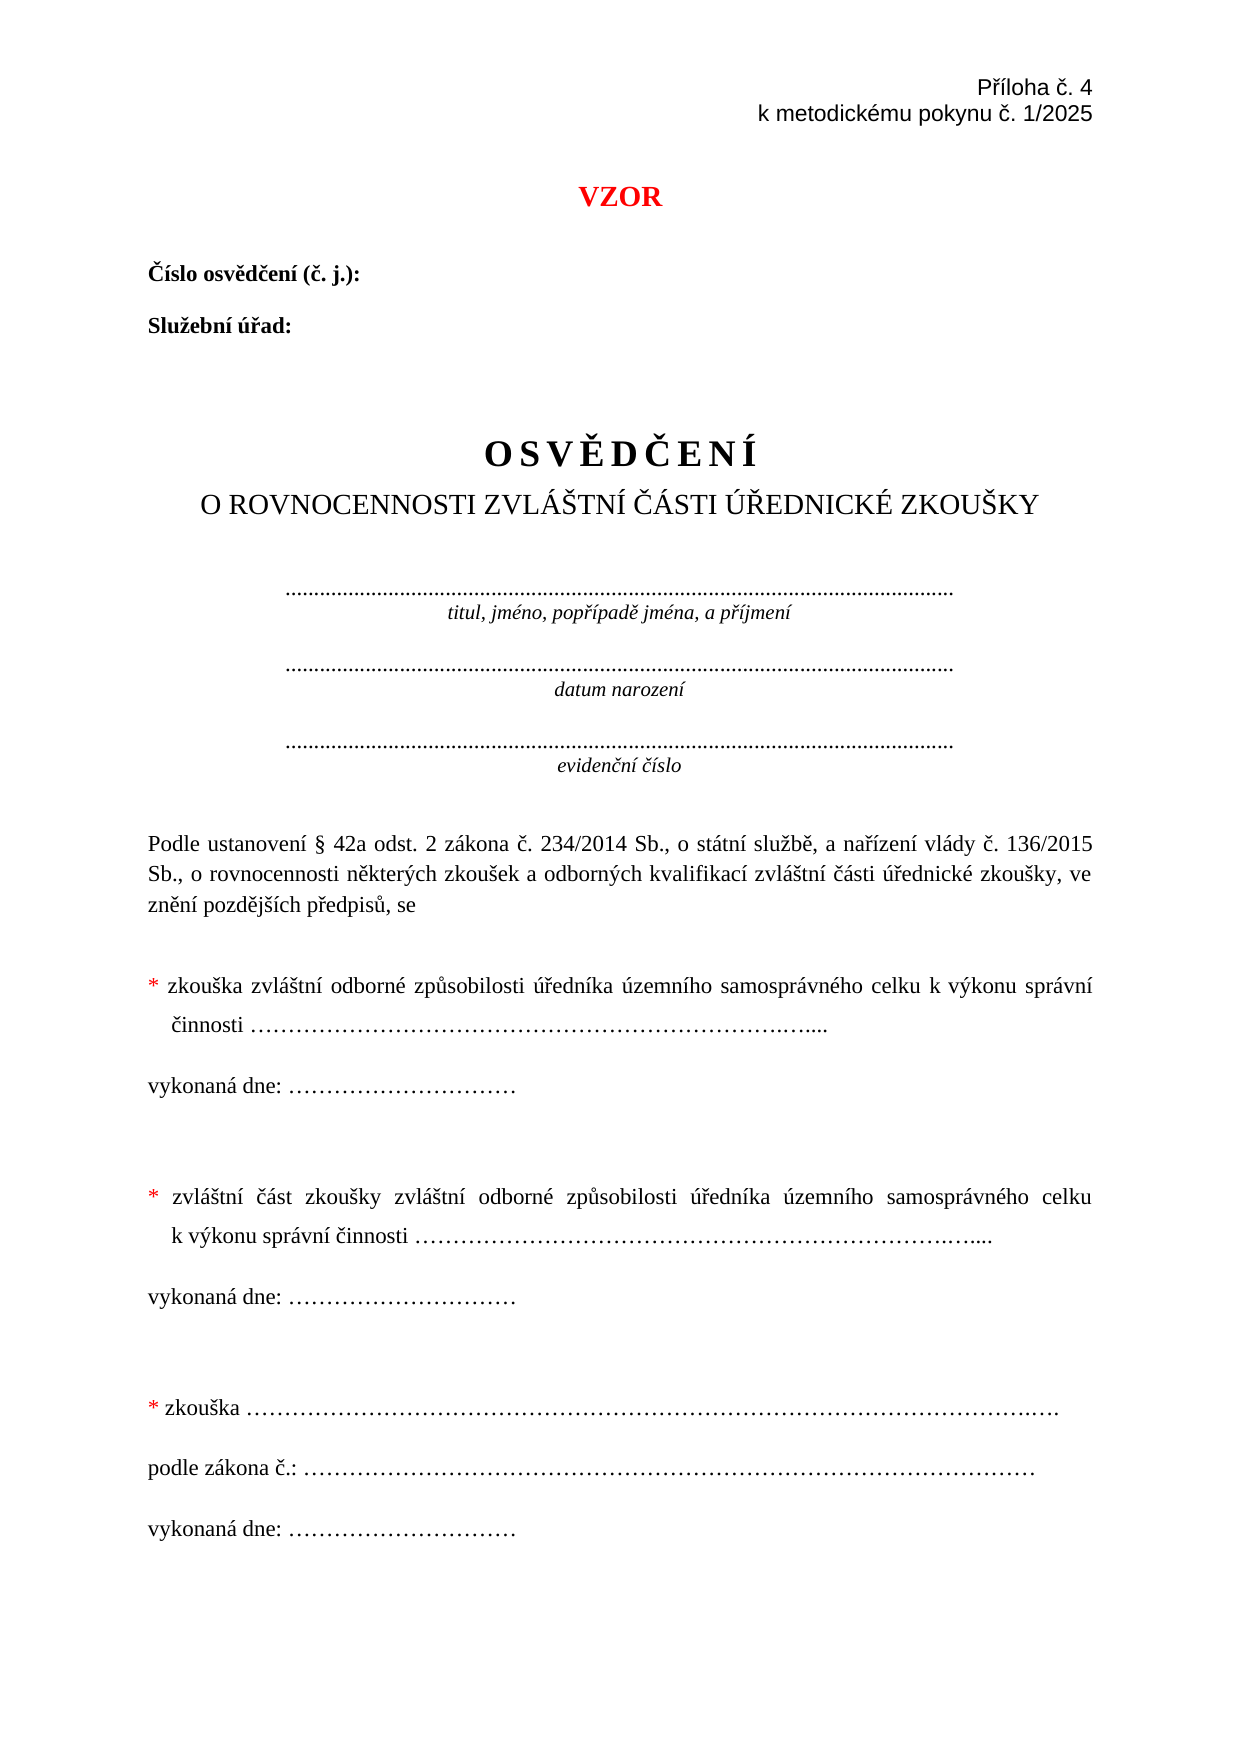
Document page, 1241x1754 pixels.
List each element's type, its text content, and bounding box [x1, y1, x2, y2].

text evidenční číslo [148, 753, 1093, 777]
text Služební úřad: [148, 313, 1093, 339]
text Číslo osvědčení (č. j.): [148, 260, 1093, 286]
text titul, jméno, popřípadě jména, a příjmení [148, 600, 1093, 624]
text vykonaná dne: ………………………… [148, 1072, 1093, 1098]
text Podle ustanovení § 42a odst. 2 zákona č. 234/2014 Sb., o státní službě, a nařízení vlády č. 136/2015 Sb., o rovnocennosti některých zkoušek a odborných kvalifikací zvláštní části úřednické zkoušky, ve znění pozdějších předpisů, se [148, 830, 1093, 917]
text ..................................................................................................................... [148, 573, 1093, 600]
text ..................................................................................................................... [148, 650, 1093, 677]
text vykonaná dne: ………………………… [148, 1515, 1093, 1541]
text ..................................................................................................................... [148, 727, 1093, 753]
text VZOR [148, 179, 1093, 213]
text * zkouška ………………………………………………………………………………………….…. [148, 1394, 1093, 1421]
text OSVĚDČENÍ [148, 432, 1093, 475]
text podle zákona č.: …………………………………………………………………………………… [148, 1454, 1093, 1481]
text * zkouška zvláštní odborné způsobilosti úředníka územního samosprávného celku k výkonu správní činnosti …………………………………………………………….….... [148, 972, 1093, 1038]
text datum narození [148, 677, 1093, 701]
text O ROVNOCENNOSTI ZVLÁŠTNÍ ČÁSTI ÚŘEDNICKÉ ZKOUŠKY [148, 487, 1093, 521]
text * zvláštní část zkoušky zvláštní odborné způsobilosti úředníka územního samosprávného celku k výkonu správní činnosti …………………………………………………………….….... [148, 1183, 1093, 1249]
text vykonaná dne: ………………………… [148, 1283, 1093, 1309]
